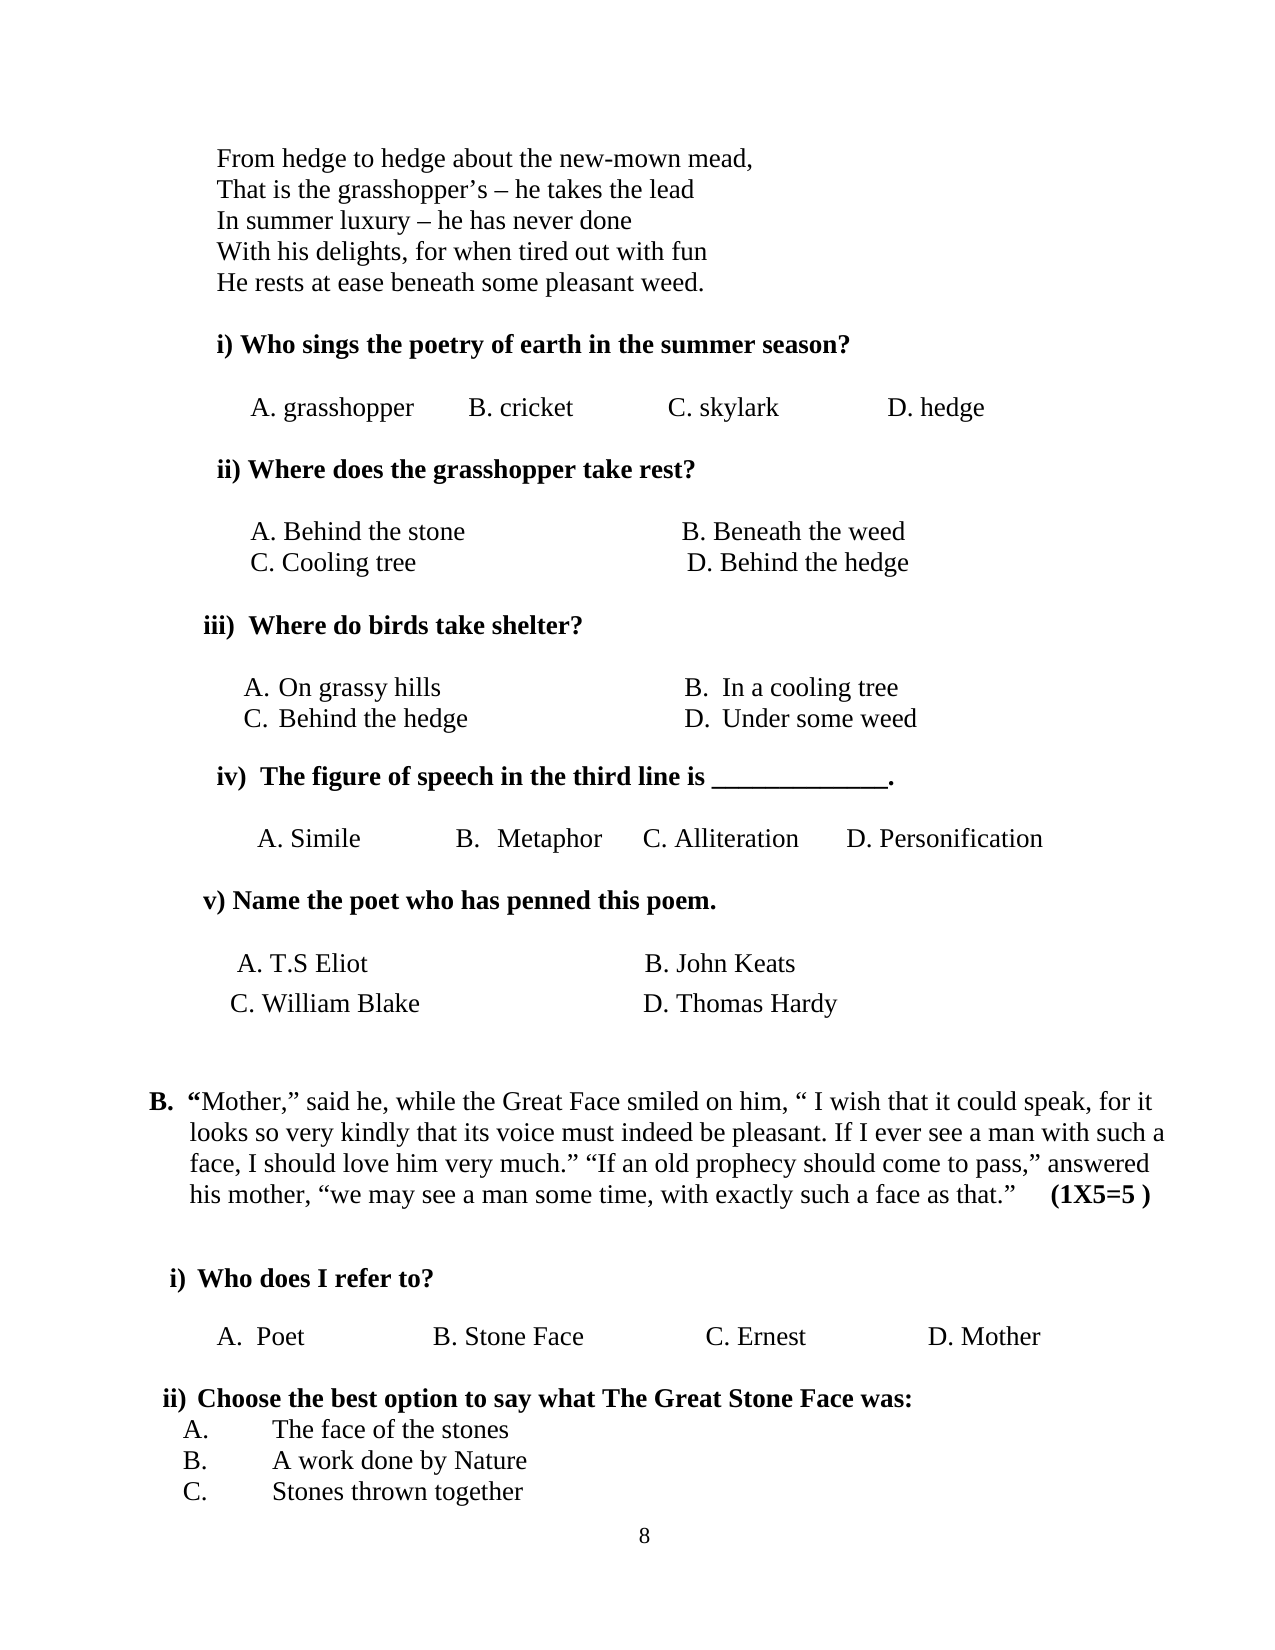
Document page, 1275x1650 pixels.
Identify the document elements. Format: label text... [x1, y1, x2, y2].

text A. On grassy hills B. In a cooling tree [122, 671, 1167, 702]
text face, I should love him very much.” “If an old prophecy should come to pass,” answered [122, 1147, 1167, 1178]
text C. Stones thrown together [122, 1476, 1167, 1507]
text v) Name the poet who has penned this poem. [122, 884, 1167, 916]
text A. Simile B. Metaphor C. Alliteration D. Personification [122, 822, 1167, 853]
text A. T.S Eliot B. John Keats [122, 947, 1167, 978]
text ii) Where does the grasshopper take rest? [122, 453, 1167, 484]
text A. grasshopper B. cricket C. skylark D. hedge [122, 391, 1167, 422]
text A. The face of the stones [122, 1413, 1167, 1444]
text From hedge to hedge about the new-mown mead, [122, 142, 1167, 173]
text C. Cooling tree D. Behind the hedge [122, 547, 1167, 578]
text In summer luxury – he has never done [122, 204, 1167, 235]
text C. Behind the hedge D. Under some weed [122, 702, 1167, 733]
text B. “Mother,” said he, while the Great Face smiled on him, “ I wish that it could speak, for it [122, 1085, 1167, 1116]
text That is the grasshopper’s – he takes the lead [122, 173, 1167, 204]
text A. Poet B. Stone Face C. Ernest D. Mother [122, 1320, 1167, 1351]
text He rests at ease beneath some pleasant weed. [122, 266, 1167, 297]
text With his delights, for when tired out with fun [122, 235, 1167, 266]
text his mother, “we may see a man some time, with exactly such a face as that.” (1X5=5 ) [122, 1178, 1167, 1209]
text A. Behind the stone B. Beneath the weed [122, 515, 1167, 547]
text B. A work done by Nature [122, 1444, 1167, 1476]
text i) Who sings the poetry of earth in the summer season? [122, 328, 1167, 360]
text ii) Choose the best option to say what The Great Stone Face was: [122, 1382, 1167, 1413]
text iii) Where do birds take shelter? [122, 609, 1167, 640]
text i) Who does I refer to? [122, 1262, 1167, 1293]
text looks so very kindly that its voice must indeed be pleasant. If I ever see a man with such a [122, 1116, 1167, 1147]
text iv) The figure of speech in the third line is _____________. [122, 760, 1167, 791]
text C. William Blake D. Thomas Hardy [122, 987, 1167, 1018]
